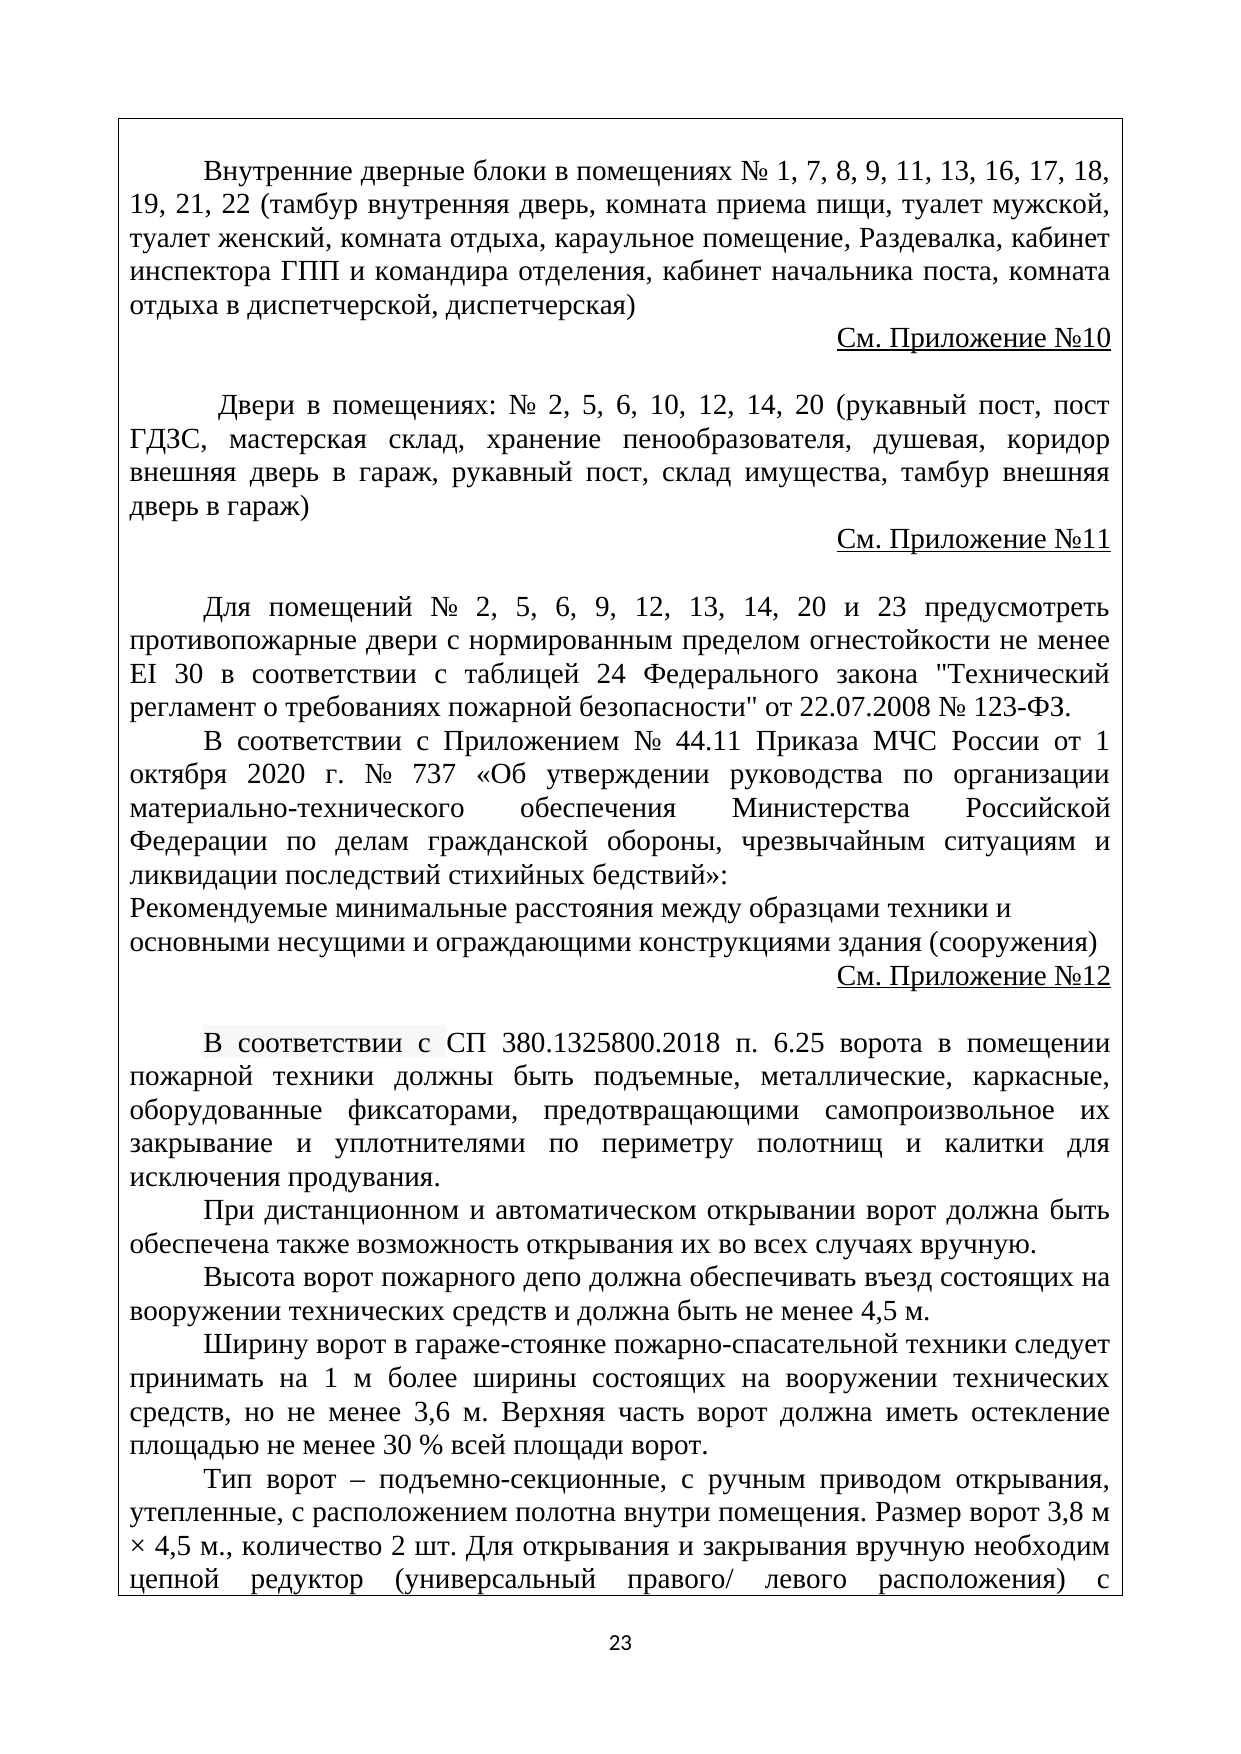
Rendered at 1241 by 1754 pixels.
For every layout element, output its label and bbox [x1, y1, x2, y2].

table_cell [119, 119, 1122, 1595]
